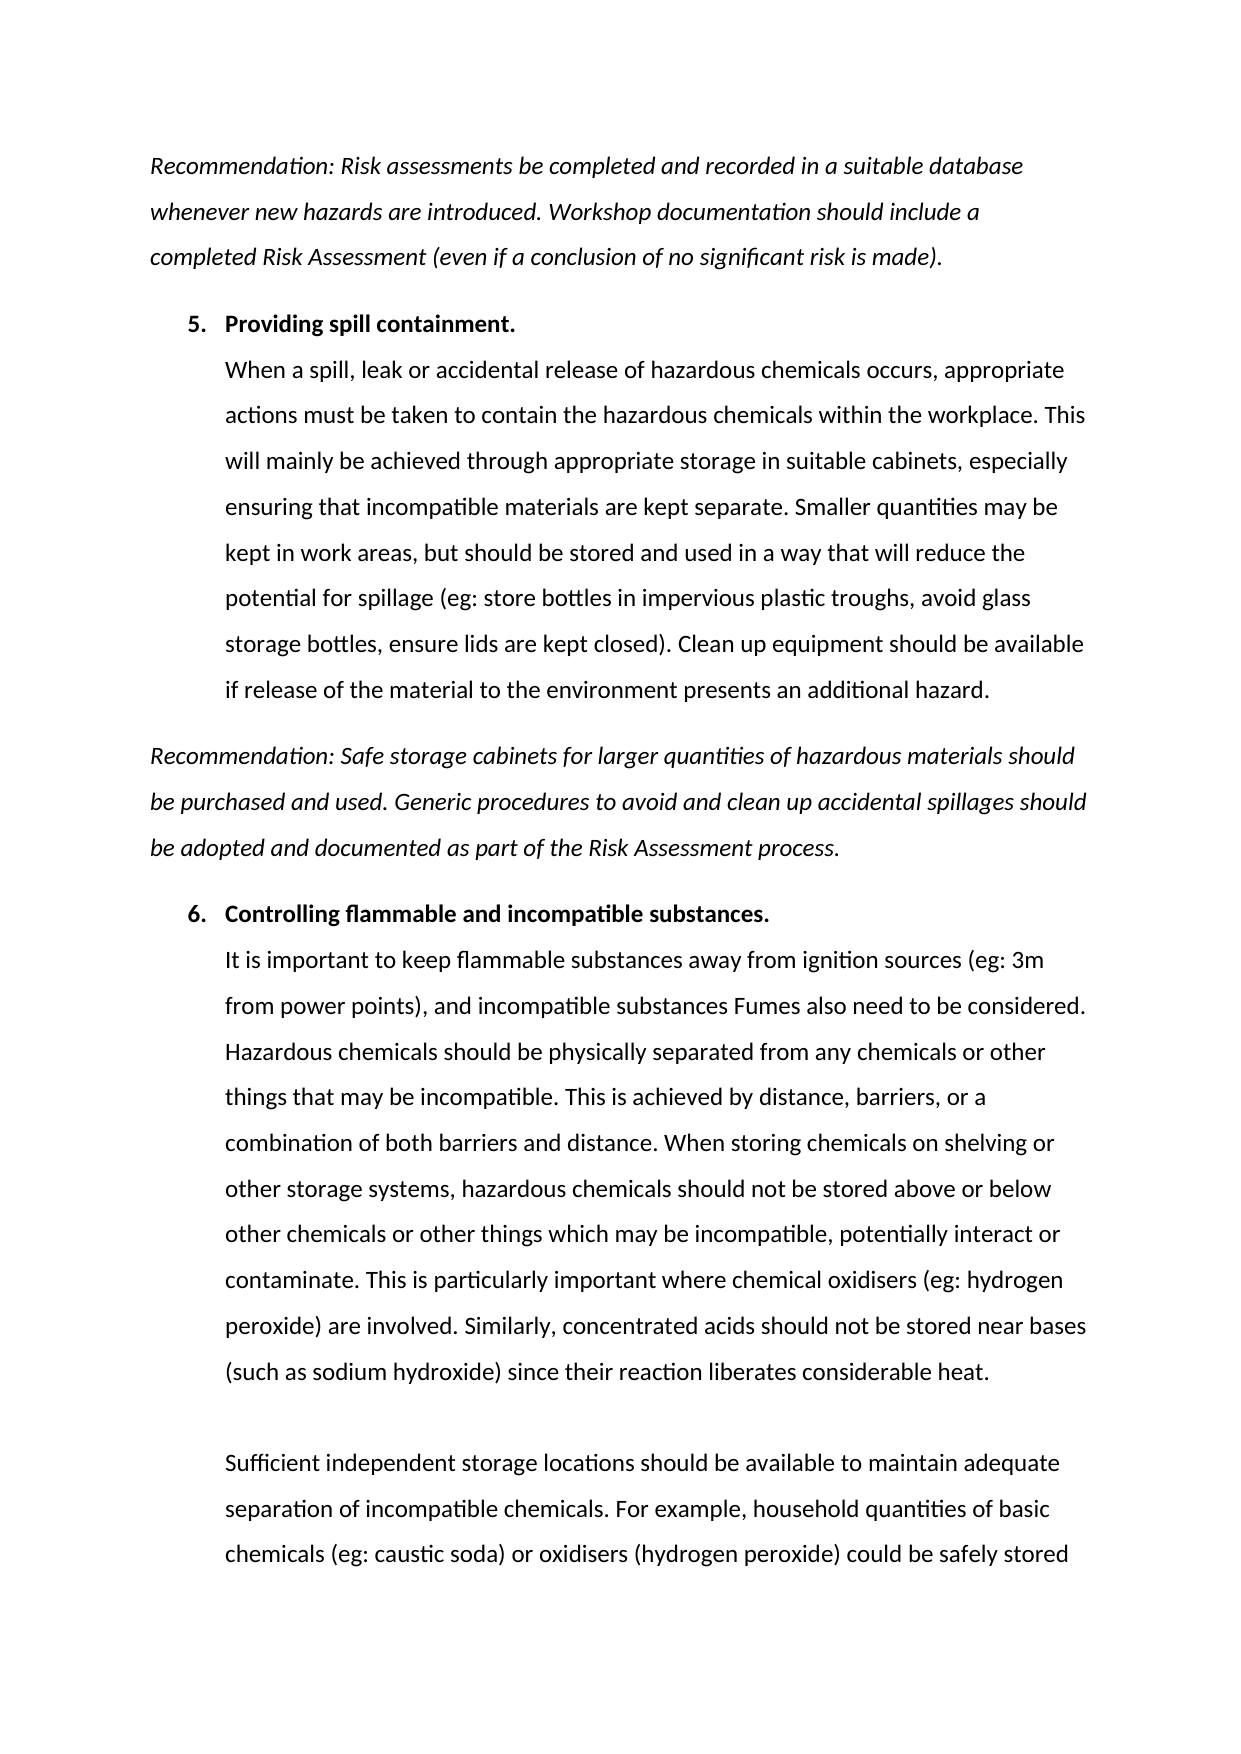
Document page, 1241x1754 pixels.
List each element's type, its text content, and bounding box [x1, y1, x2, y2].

text Recommendation: Risk assessments be completed and recorded in a suitable database whenever new hazards are introduced. Workshop documentation should include a completed Risk Assessment (even if a conclusion of no significant risk is made). [150, 150, 1090, 272]
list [225, 1447, 1090, 1569]
text Recommendation: Safe storage cabinets for larger quantities of hazardous materials should be purchased and used. Generic procedures to avoid and clean up accidental spillages should be adopted and documented as part of the Risk Assessment process. [150, 740, 1090, 862]
list When a spill, leak or accidental release of hazardous chemicals occurs, appropriate actions must be taken to contain the hazardous chemicals within the workplace. This will mainly be achieved through appropriate storage in suitable cabinets, especially ensuring that incompatible materials are kept separate. Smaller quantities may be kept in work areas, but should be stored and used in a way that will reduce the potential for spillage (eg: store bottles in impervious plastic troughs, avoid glass storage bottles, ensure lids are kept closed). Clean up equipment should be available if release of the material to the environment presents an additional hazard. [225, 354, 1090, 704]
list Providing spill containment. [187, 308, 1090, 338]
list It is important to keep flammable substances away from ignition sources (eg: 3m from power points), and incompatible substances Fumes also need to be considered. Hazardous chemicals should be physically separated from any chemicals or other things that may be incompatible. This is achieved by distance, barriers, or a combination of both barriers and distance. When storing chemicals on shelving or other storage systems, hazardous chemicals should not be stored above or below other chemicals or other things which may be incompatible, potentially interact or contaminate. This is particularly important where chemical oxidisers (eg: hydrogen peroxide) are involved. Similarly, concentrated acids should not be stored near bases (such as sodium hydroxide) since their reaction liberates considerable heat. [225, 944, 1090, 1386]
list Controlling flammable and incompatible substances. [187, 898, 1090, 929]
